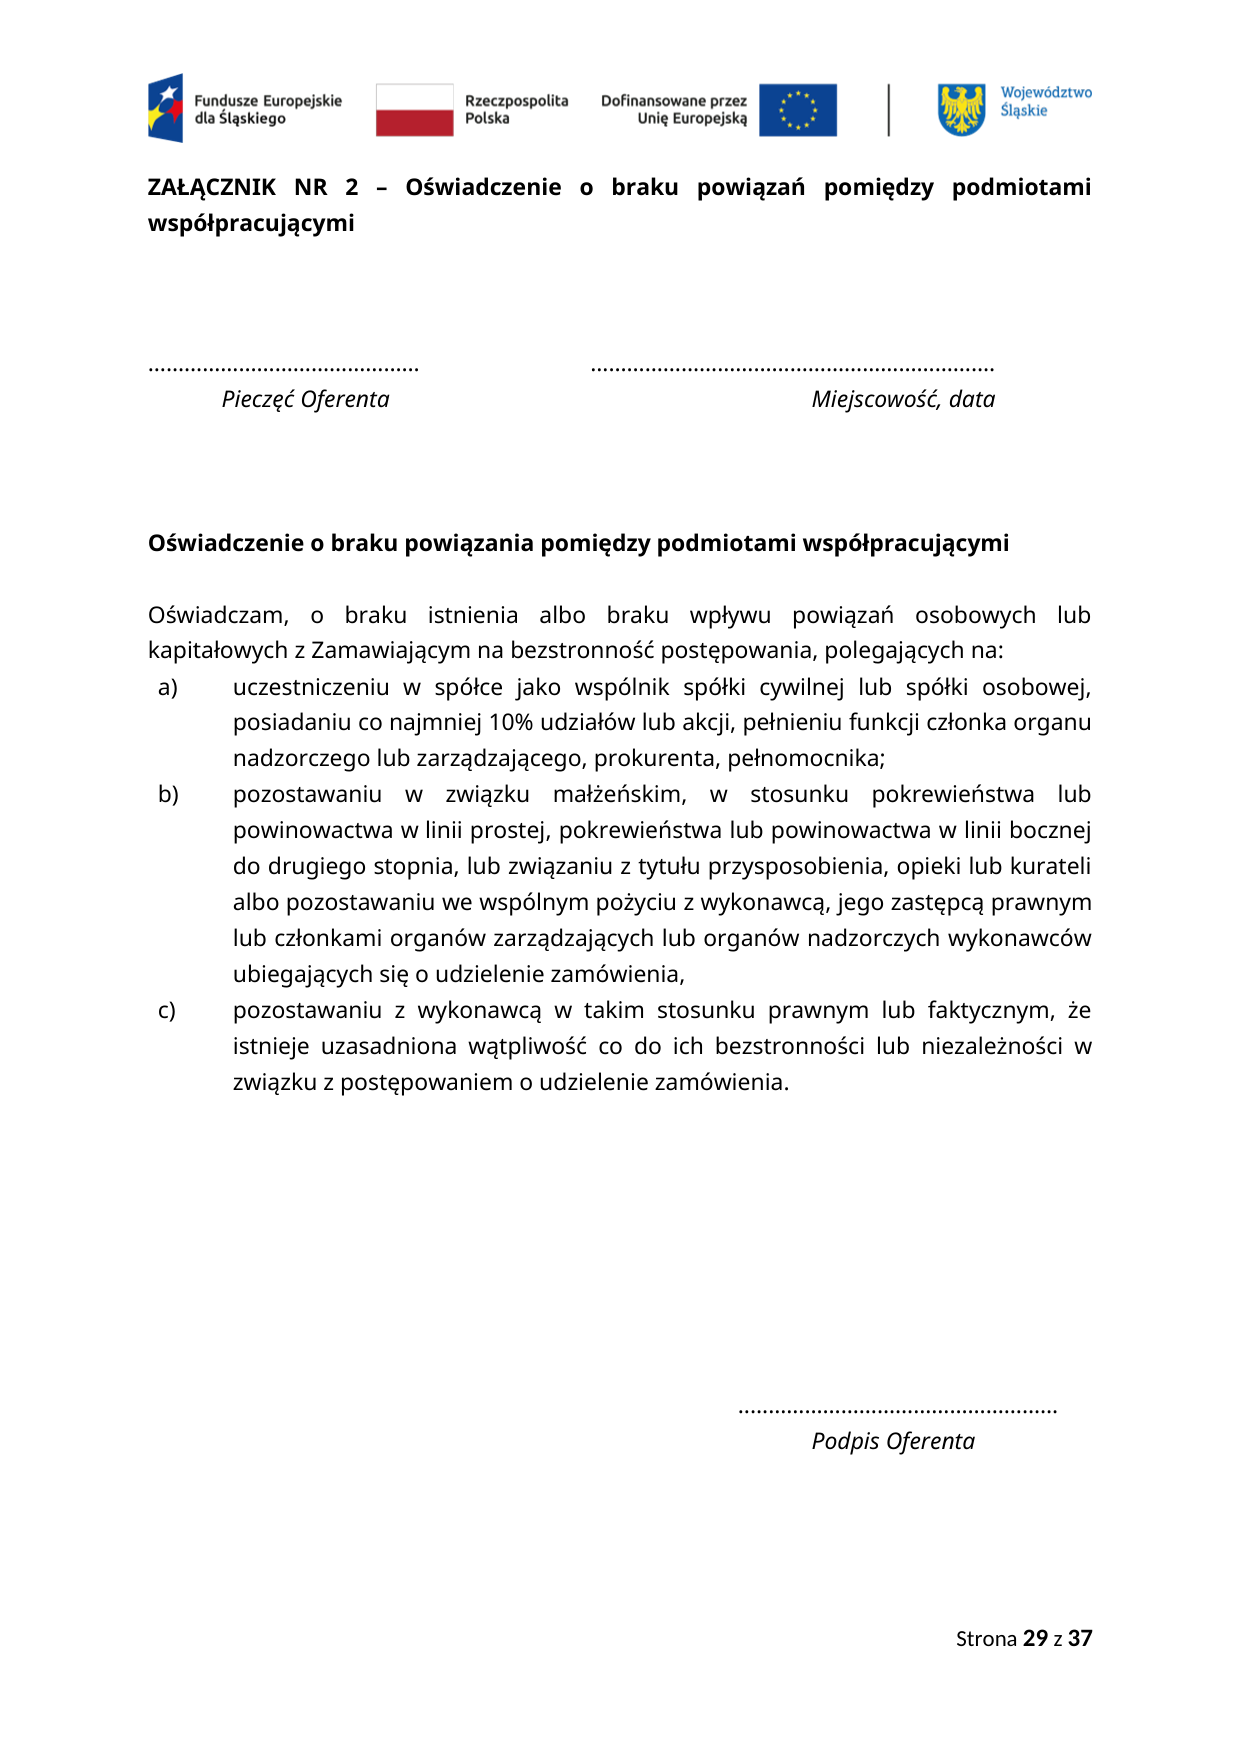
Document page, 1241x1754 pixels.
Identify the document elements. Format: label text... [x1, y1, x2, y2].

list uczestniczeniu w spółce jako wspólnik spółki cywilnej lub spółki osobowej, posiadaniu co najmniej 10% udziałów lub akcji, pełnieniu funkcji członka organu nadzorczego lub zarządzającego, prokurenta, pełnomocnika; [158, 670, 1093, 773]
text Podpis Oferenta [738, 1425, 1093, 1456]
text Oświadczenie o braku powiązania pomiędzy podmiotami współpracującymi [148, 527, 1093, 558]
list pozostawaniu w związku małżeńskim, w stosunku pokrewieństwa lub powinowactwa w linii prostej, pokrewieństwa lub powinowactwa w linii bocznej do drugiego stopnia, lub związaniu z tytułu przysposobienia, opieki lub kurateli albo pozostawaniu we wspólnym pożyciu z wykonawcą, jego zastępcą prawnym lub członkami organów zarządzających lub organów nadzorczych wykonawców ubiegających się o udzielenie zamówienia, [158, 778, 1093, 989]
text ZAŁĄCZNIK NR 2 – Oświadczenie o braku powiązań pomiędzy podmiotami współpracującymi [148, 171, 1093, 238]
text ……………………………………… …………………………………………………………. [148, 347, 1093, 378]
text Pieczęć Oferenta Miejscowość, data [148, 383, 1093, 414]
list pozostawaniu z wykonawcą w takim stosunku prawnym lub faktycznym, że istnieje uzasadniona wątpliwość co do ich bezstronności lub niezależności w związku z postępowaniem o udzielenie zamówienia. [158, 994, 1093, 1097]
text ..…………………………………………… [738, 1389, 1093, 1420]
picture [148, 73, 1092, 143]
text Oświadczam, o braku istnienia albo braku wpływu powiązań osobowych lub kapitałowych z Zamawiającym na bezstronność postępowania, polegających na: [148, 598, 1093, 666]
